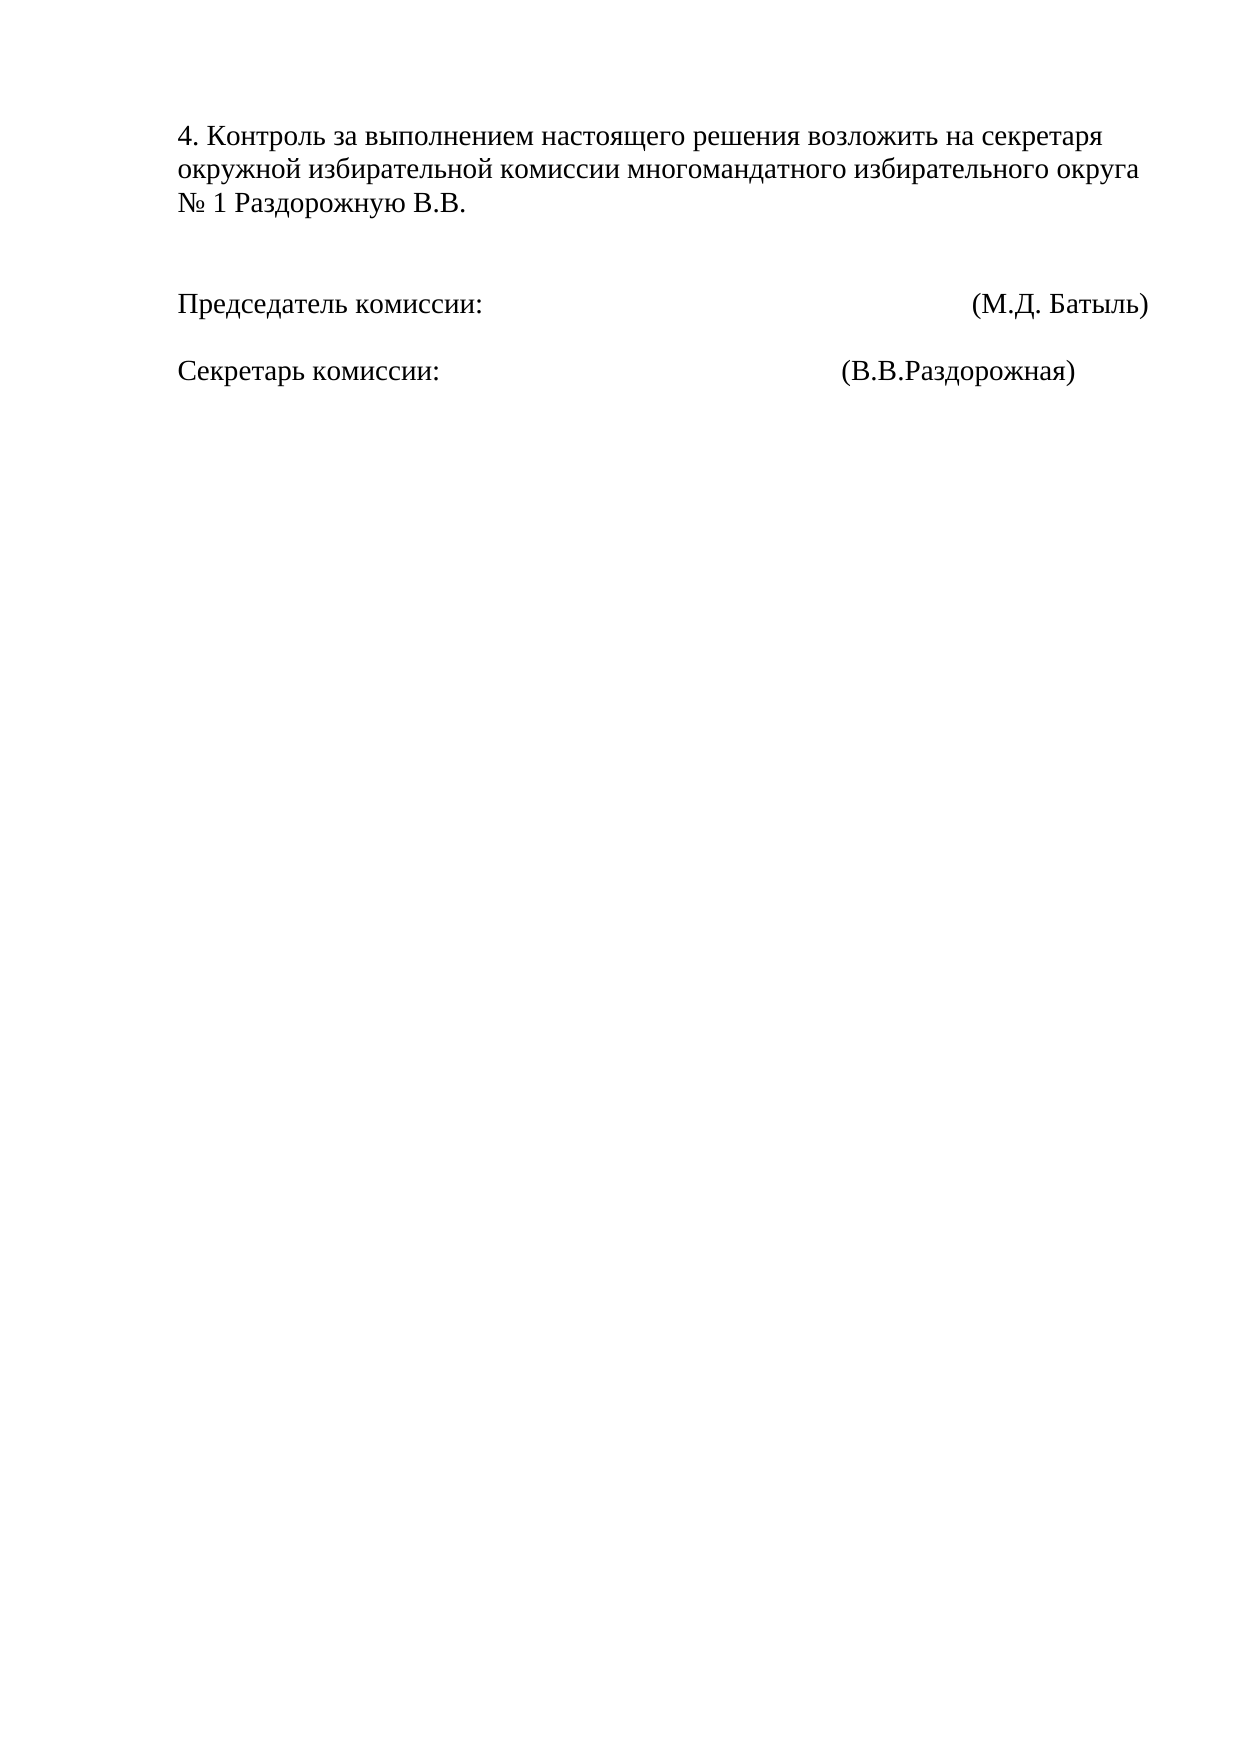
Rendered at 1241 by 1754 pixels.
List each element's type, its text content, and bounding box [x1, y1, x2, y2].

text Секретарь комиссии: (В.В.Раздорожная) [177, 353, 1152, 386]
text 4. Контроль за выполнением настоящего решения возложить на секретаря окружной избирательной комиссии многомандатного избирательного округа № 1 Раздорожную В.В. [177, 118, 1152, 219]
text Председатель комиссии: (М.Д. Батыль) [177, 286, 1152, 319]
